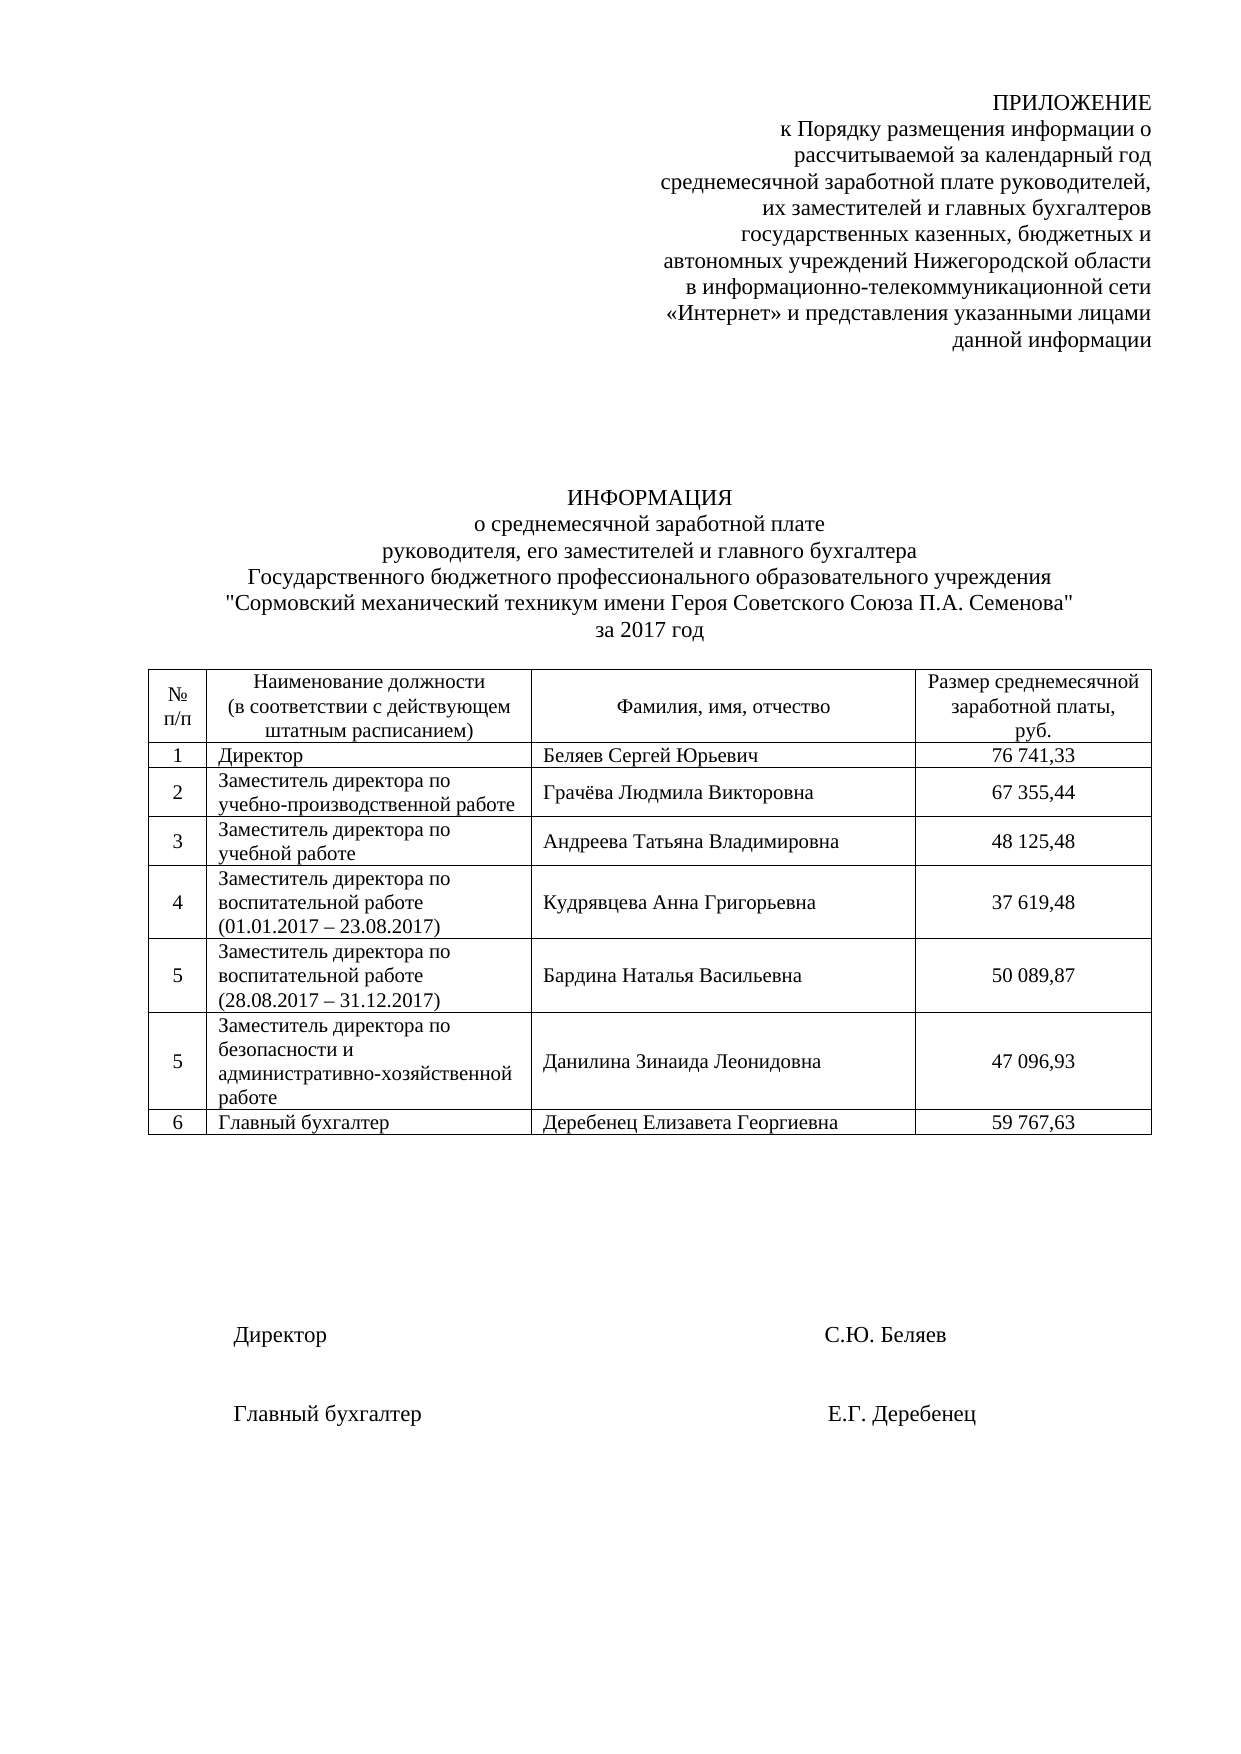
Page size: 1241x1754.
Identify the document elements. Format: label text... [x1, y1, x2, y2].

table_cell 48 125,48 [916, 817, 1151, 865]
table_cell 47 096,93 [916, 1013, 1151, 1109]
table_cell Беляев Сергей Юрьевич [532, 743, 915, 767]
table_cell 3 [149, 817, 206, 865]
text Государственного бюджетного профессионального образовательного учреждения [148, 563, 1152, 589]
table_cell Директор [207, 743, 531, 767]
text Директор С.Ю. Беляев [148, 1321, 1152, 1347]
table_cell 37 619,48 [916, 866, 1151, 938]
table_cell 67 355,44 [916, 768, 1151, 816]
table_cell 1 [149, 743, 206, 767]
text данной информации [148, 326, 1152, 352]
text государственных казенных, бюджетных и [148, 220, 1152, 247]
text к Порядку размещения информации о [148, 115, 1152, 141]
table_header № п/п [149, 670, 206, 742]
table_cell Заместитель директора по учебной работе [207, 817, 531, 865]
text «Интернет» и представления указанными лицами [148, 299, 1152, 326]
text руководителя, его заместителей и главного бухгалтера [148, 537, 1152, 563]
table_cell 5 [149, 939, 206, 1012]
text в информационно-телекоммуникационной сети [148, 273, 1152, 299]
table_cell 76 741,33 [916, 743, 1151, 767]
table_cell 2 [149, 768, 206, 816]
table_cell Главный бухгалтер [207, 1110, 531, 1134]
table_header Фамилия, имя, отчество [532, 670, 915, 742]
text о среднемесячной заработной плате [148, 510, 1152, 537]
table_cell 59 767,63 [916, 1110, 1151, 1134]
table_cell 6 [149, 1110, 206, 1134]
text автономных учреждений Нижегородской области [148, 247, 1152, 273]
table_cell Заместитель директора по воспитательной работе (28.08.2017 – 31.12.2017) [207, 939, 531, 1012]
text ПРИЛОЖЕНИЕ [148, 89, 1152, 115]
table_cell Деребенец Елизавета Георгиевна [532, 1110, 915, 1134]
text ИНФОРМАЦИЯ [148, 484, 1152, 510]
text рассчитываемой за календарный год [148, 141, 1152, 168]
table_cell 4 [149, 866, 206, 938]
table_cell Андреева Татьяна Владимировна [532, 817, 915, 865]
text за 2017 год [148, 616, 1152, 642]
text "Сормовский механический техникум имени Героя Советского Союза П.А. Семенова" [148, 589, 1152, 616]
text среднемесячной заработной плате руководителей, [148, 168, 1152, 194]
table_cell Данилина Зинаида Леонидовна [532, 1013, 915, 1109]
table_cell Заместитель директора по воспитательной работе (01.01.2017 – 23.08.2017) [207, 866, 531, 938]
table_cell 50 089,87 [916, 939, 1151, 1012]
table_header Размер среднемесячной заработной платы, руб. [916, 670, 1151, 742]
table_cell Заместитель директора по безопасности и административно-хозяйственной работе [207, 1013, 531, 1109]
text их заместителей и главных бухгалтеров [148, 194, 1152, 220]
table_header Наименование должности (в соответствии с действующем штатным расписанием) [207, 670, 531, 742]
table_cell 5 [149, 1013, 206, 1109]
table_cell Грачёва Людмила Викторовна [532, 768, 915, 816]
table_cell Бардина Наталья Васильевна [532, 939, 915, 1012]
table_cell Кудрявцева Анна Григорьевна [532, 866, 915, 938]
text Главный бухгалтер Е.Г. Деребенец [148, 1400, 1152, 1427]
table_cell Заместитель директора по учебно-производственной работе [207, 768, 531, 816]
